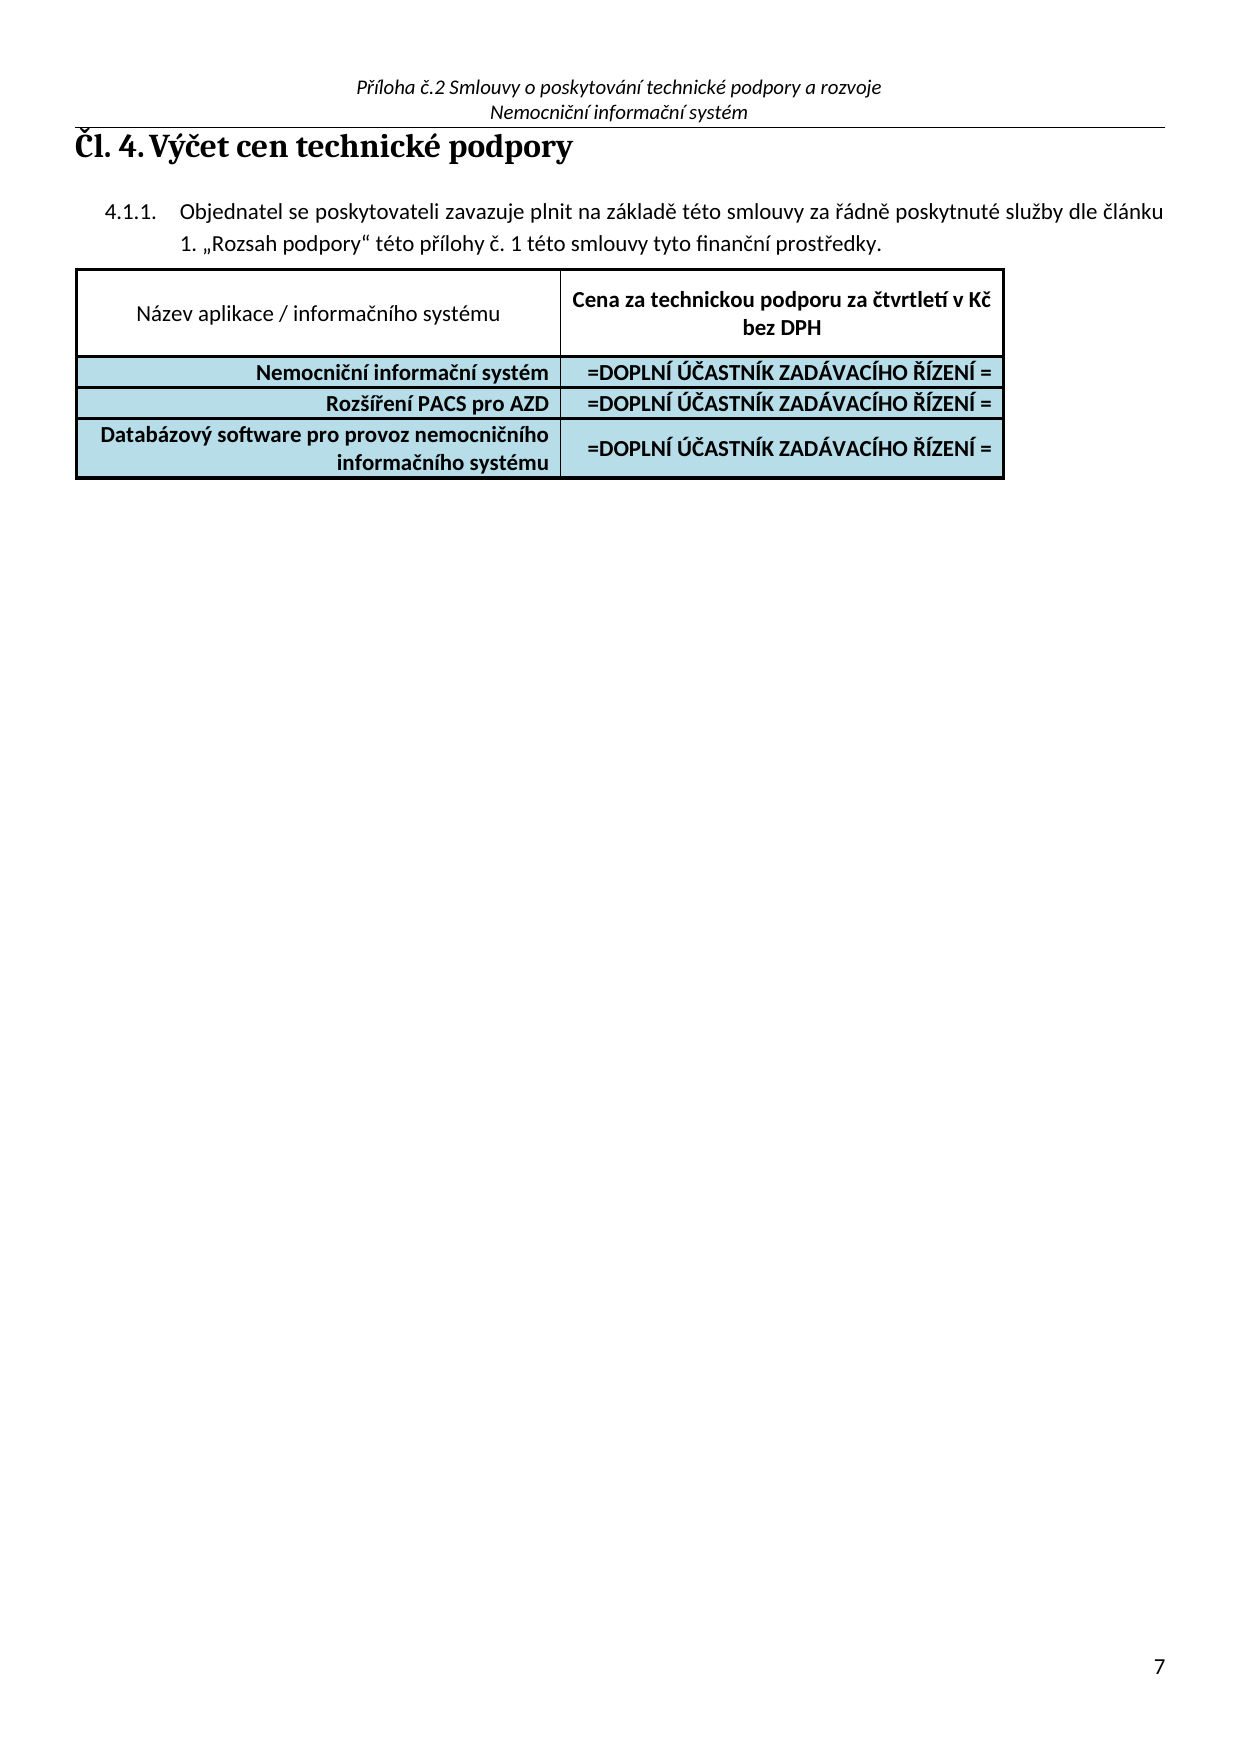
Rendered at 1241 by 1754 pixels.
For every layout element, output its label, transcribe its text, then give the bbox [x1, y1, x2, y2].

table_header Cena za technickou podporu za čtvrtletí v Kč bez DPH [561, 271, 1002, 355]
table_cell Databázový software pro provoz nemocničního informačního systému [78, 420, 560, 476]
table_cell Rozšíření PACS pro AZD [78, 389, 560, 417]
table_cell =DOPLNÍ ÚČASTNÍK ZADÁVACÍHO ŘÍZENÍ = [561, 420, 1002, 476]
table_header Název aplikace / informačního systému [78, 271, 560, 355]
table_cell Nemocniční informační systém [78, 358, 560, 386]
table_cell =DOPLNÍ ÚČASTNÍK ZADÁVACÍHO ŘÍZENÍ = [561, 389, 1002, 417]
subtitle Objednatel se poskytovateli zavazuje plnit na základě této smlouvy za řádně poskytnuté služby dle článku 1. „Rozsah podpory“ této přílohy č. 1 této smlouvy tyto finanční prostředky. [104, 197, 1165, 257]
table_cell =DOPLNÍ ÚČASTNÍK ZADÁVACÍHO ŘÍZENÍ = [561, 358, 1002, 386]
subtitle Výčet cen technické podpory [75, 128, 1165, 166]
